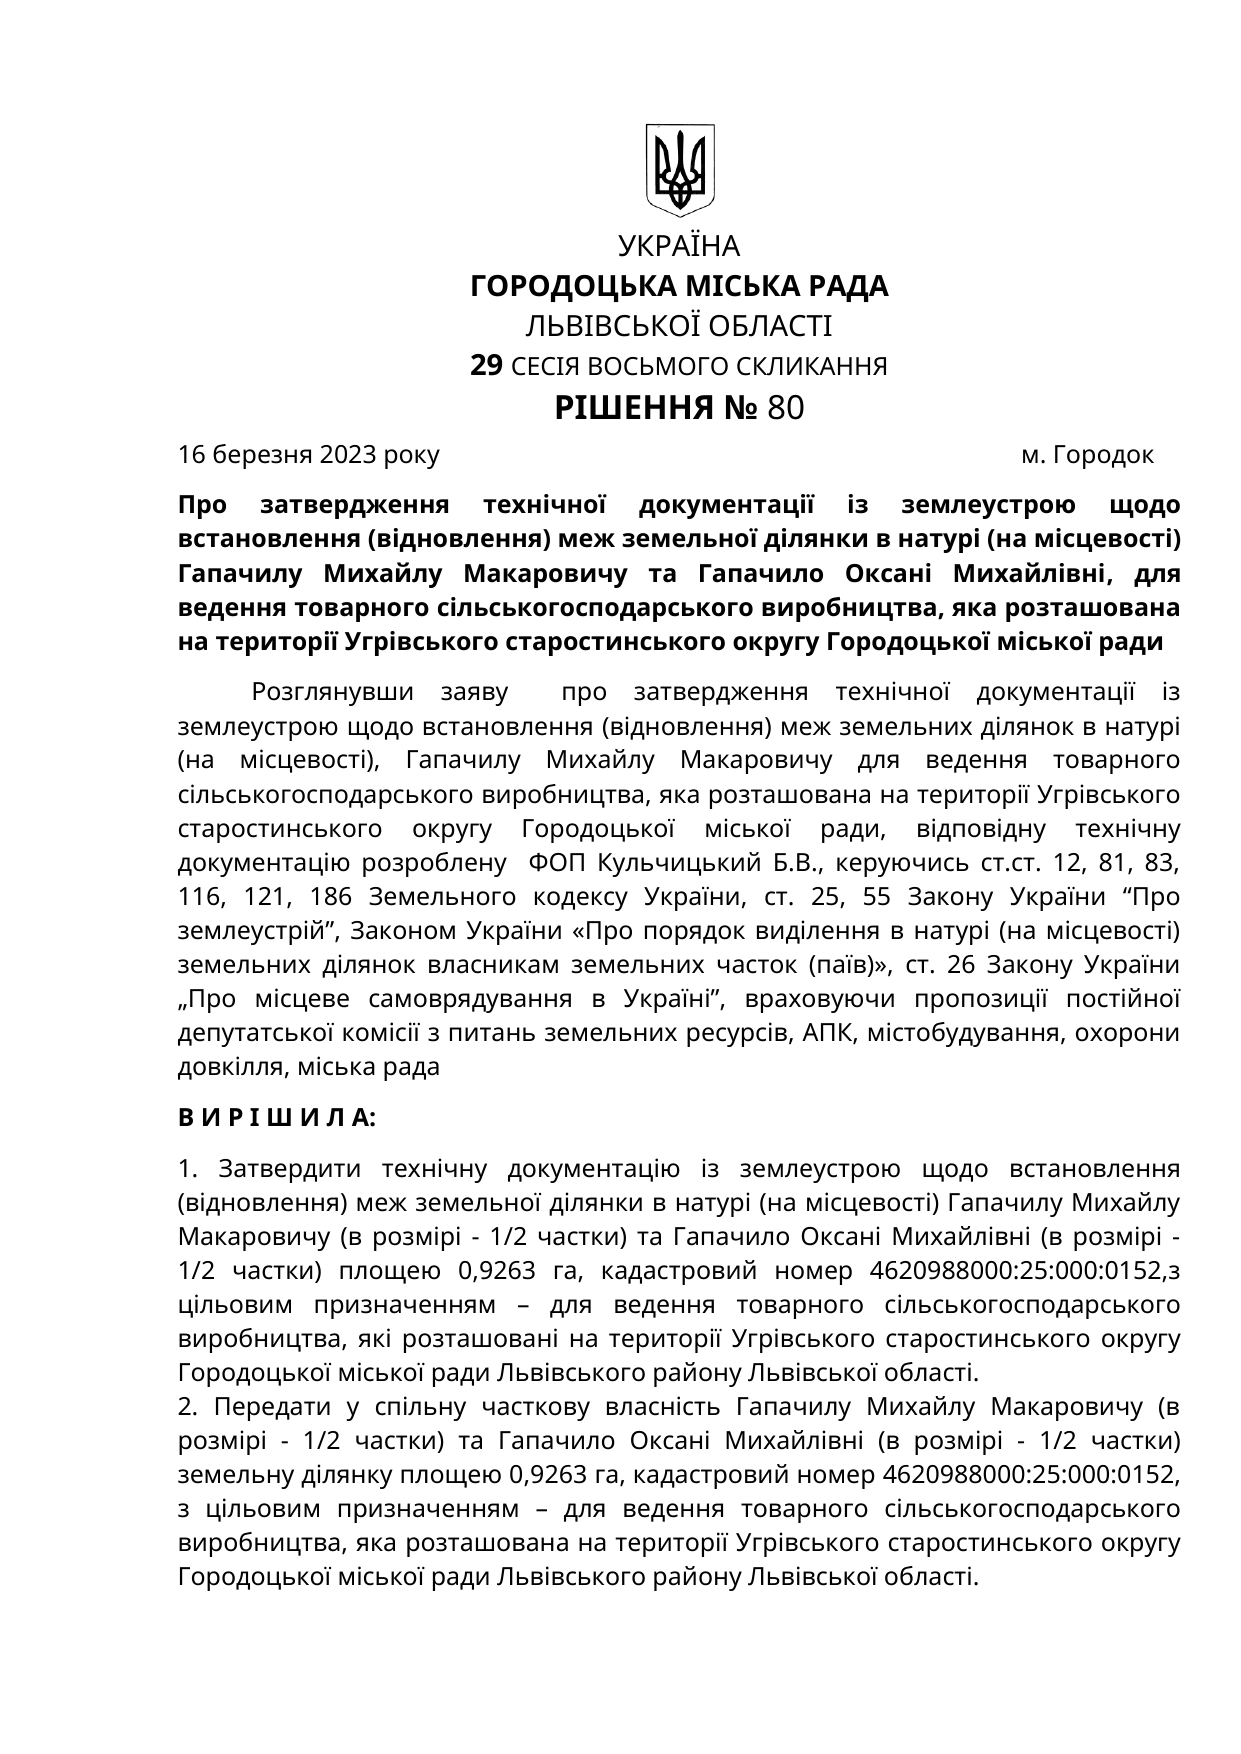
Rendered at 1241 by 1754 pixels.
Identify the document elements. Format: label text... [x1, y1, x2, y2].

text 29 сесія восьмого скликання [177, 344, 1181, 384]
text ЛЬВІВСЬКОЇ ОБЛАСТІ [177, 305, 1181, 344]
picture [633, 118, 726, 222]
text Розглянувши заяву про затвердження технічної документації із землеустрою щодо встановлення (відновлення) меж земельних ділянок в натурі (на місцевості), Гапачилу Михайлу Макаровичу для ведення товарного сільськогосподарського виробництва, яка розташована на території Угрівського старостинського округу Городоцької міської ради, відповідну технічну документацію розроблену ФОП Кульчицький Б.В., керуючись ст.ст. 12, 81, 83, 116, 121, 186 Земельного кодексу України, ст. 25, 55 Закону України “Про землеустрій”, Законом України «Про порядок виділення в натурі (на місцевості) земельних ділянок власникам земельних часток (паїв)», ст. 26 Закону України „Про місцеве самоврядування в Україні”, враховуючи пропозиції постійної депутатської комісії з питань земельних ресурсів, АПК, містобудування, охорони довкілля, міська рада [177, 674, 1182, 1083]
text 2. Передати у спільну часткову власність Гапачилу Михайлу Макаровичу (в розмірі - 1/2 частки) та Гапачило Оксані Михайлівні (в розмірі - 1/2 частки) земельну ділянку площею 0,9263 га, кадастровий номер 4620988000:25:000:0152, з цільовим призначенням – для ведення товарного сільськогосподарського виробництва, яка розташована на території Угрівського старостинського округу Городоцької міської ради Львівського району Львівської області. [177, 1389, 1182, 1593]
text ГОРОДОЦЬКА МІСЬКА РАДА [177, 265, 1181, 305]
text 16 березня 2023 року м. Городок [177, 436, 1181, 470]
text В И Р І Ш И Л А: [177, 1099, 1182, 1133]
text Про затвердження технічної документації із землеустрою щодо встановлення (відновлення) меж земельної ділянки в натурі (на місцевості) Гапачилу Михайлу Макаровичу та Гапачило Оксані Михайлівні, для ведення товарного сільськогосподарського виробництва, яка розташована на території Угрівського старостинського округу Городоцької міської ради [177, 487, 1182, 657]
text 1. Затвердити технічну документацію із землеустрою щодо встановлення (відновлення) меж земельної ділянки в натурі (на місцевості) Гапачилу Михайлу Макаровичу (в розмірі - 1/2 частки) та Гапачило Оксані Михайлівні (в розмірі - 1/2 частки) площею 0,9263 га, кадастровий номер 4620988000:25:000:0152,з цільовим призначенням – для ведення товарного сільськогосподарського виробництва, які розташовані на території Угрівського старостинського округу Городоцької міської ради Львівського району Львівської області. [177, 1150, 1182, 1389]
text УКРАЇНА [177, 225, 1181, 265]
text РІШЕННЯ № 80 [177, 384, 1181, 429]
